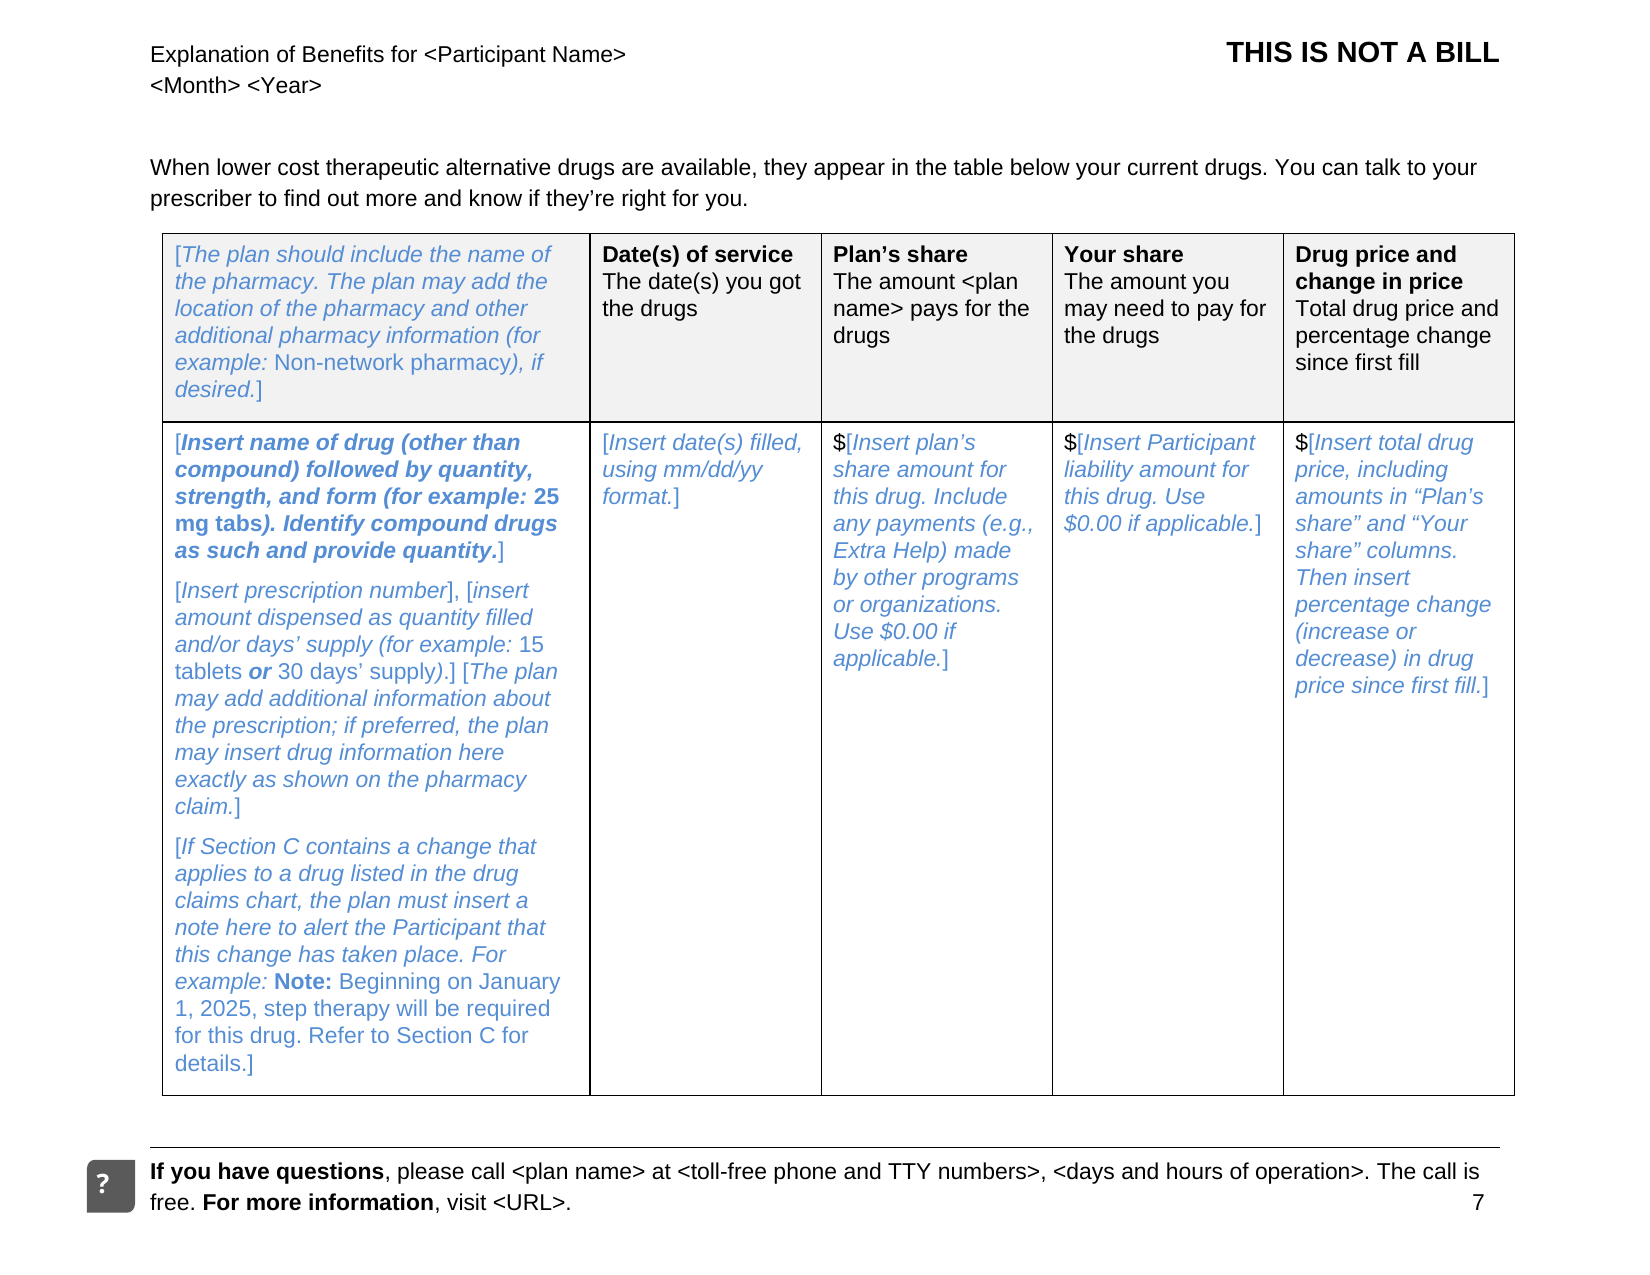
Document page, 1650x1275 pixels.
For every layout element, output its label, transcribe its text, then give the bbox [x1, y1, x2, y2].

table_header Plan’s share The amount <plan name> pays for the drugs [822, 234, 1052, 421]
table_header [The plan should include the name of the pharmacy. The plan may add the location of the pharmacy and other additional pharmacy information (for example: Non-network pharmacy), if desired.] [163, 234, 589, 421]
table_cell $[Insert total drug price, including amounts in “Plan’s share” and “Your share” columns. Then insert percentage change (increase or decrease) in drug price since first fill.] [1284, 423, 1514, 1095]
table_cell [Insert name of drug (other than compound) followed by quantity, strength, and form (for example: 25 mg tabs). Identify compound drugs as such and provide quantity.] [Insert prescription number], [insert amount dispensed as quantity filled and/or days’ supply (for example: 15 tablets or 30 days’ supply).] [The plan may add additional information about the prescription; if preferred, the plan may insert drug information here exactly as shown on the pharmacy claim.] [If Section C contains a change that applies to a drug listed in the drug claims chart, the plan must insert a note here to alert the Participant that this change has taken place. For example: Note: Beginning on January 1, 2025, step therapy will be required for this drug. Refer to Section C for details.] [163, 423, 589, 1095]
table_header Date(s) of service The date(s) you got the drugs [591, 234, 821, 421]
table_header Your share The amount you may need to pay for the drugs [1053, 234, 1283, 421]
table_header Drug price and change in price Total drug price and percentage change since first fill [1284, 234, 1514, 421]
table_cell $[Insert Participant liability amount for this drug. Use $0.00 if applicable.] [1053, 423, 1283, 1095]
text When lower cost therapeutic alternative drugs are available, they appear in the table below your current drugs. You can talk to your prescriber to find out more and know if they’re right for you. [150, 150, 1500, 212]
table_cell [Insert date(s) filled, using mm/dd/yy format.] [591, 423, 821, 1095]
table_cell $[Insert plan’s share amount for this drug. Include any payments (e.g., Extra Help) made by other programs or organizations. Use $0.00 if applicable.] [822, 423, 1052, 1095]
